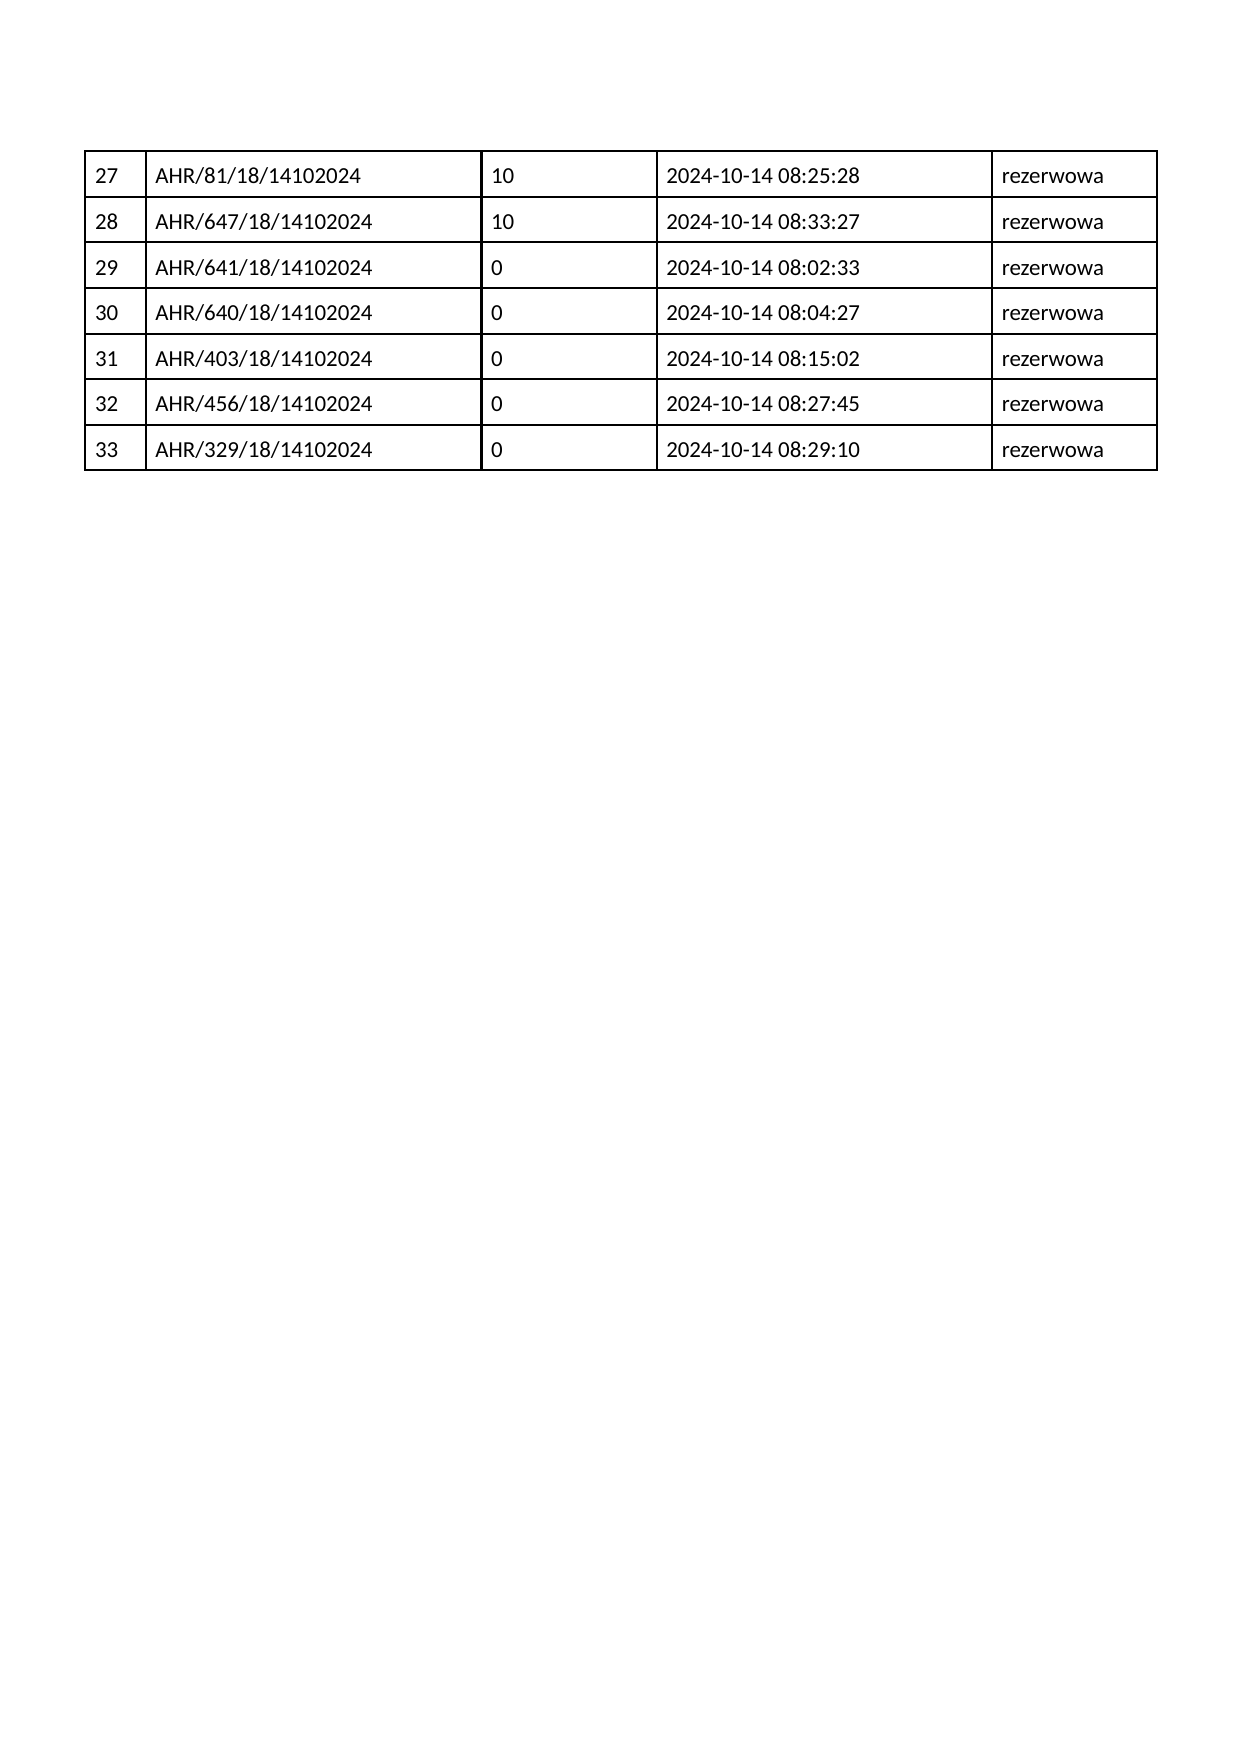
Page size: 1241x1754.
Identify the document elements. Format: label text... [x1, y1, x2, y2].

table_cell rezerwowa [993, 198, 1156, 241]
table_cell AHR/640/18/14102024 [147, 289, 480, 332]
table_cell 0 [483, 335, 656, 378]
table_cell 0 [483, 426, 656, 469]
table_cell 2024-10-14 08:33:27 [658, 198, 991, 241]
table_cell 33 [86, 426, 145, 469]
table_cell 0 [483, 243, 656, 287]
table_cell 10 [483, 152, 656, 196]
table_cell 2024-10-14 08:25:28 [658, 152, 991, 196]
table_cell 32 [86, 380, 145, 424]
table_cell 2024-10-14 08:02:33 [658, 243, 991, 287]
table_cell AHR/329/18/14102024 [147, 426, 480, 469]
table_cell 2024-10-14 08:29:10 [658, 426, 991, 469]
table_cell rezerwowa [993, 243, 1156, 287]
table_cell 27 [86, 152, 145, 196]
table_cell 31 [86, 335, 145, 378]
table_cell rezerwowa [993, 426, 1156, 469]
table_cell rezerwowa [993, 335, 1156, 378]
table_cell 0 [483, 289, 656, 332]
table_cell 28 [86, 198, 145, 241]
table_cell AHR/641/18/14102024 [147, 243, 480, 287]
table_cell 0 [483, 380, 656, 424]
table_cell rezerwowa [993, 380, 1156, 424]
table_cell AHR/647/18/14102024 [147, 198, 480, 241]
table_cell 29 [86, 243, 145, 287]
table_cell 2024-10-14 08:15:02 [658, 335, 991, 378]
table_cell AHR/456/18/14102024 [147, 380, 480, 424]
table_cell 2024-10-14 08:27:45 [658, 380, 991, 424]
table_cell AHR/81/18/14102024 [147, 152, 480, 196]
table_cell rezerwowa [993, 289, 1156, 332]
table_cell AHR/403/18/14102024 [147, 335, 480, 378]
table_cell rezerwowa [993, 152, 1156, 196]
table_cell 10 [483, 198, 656, 241]
table_cell 2024-10-14 08:04:27 [658, 289, 991, 332]
table_cell 30 [86, 289, 145, 332]
